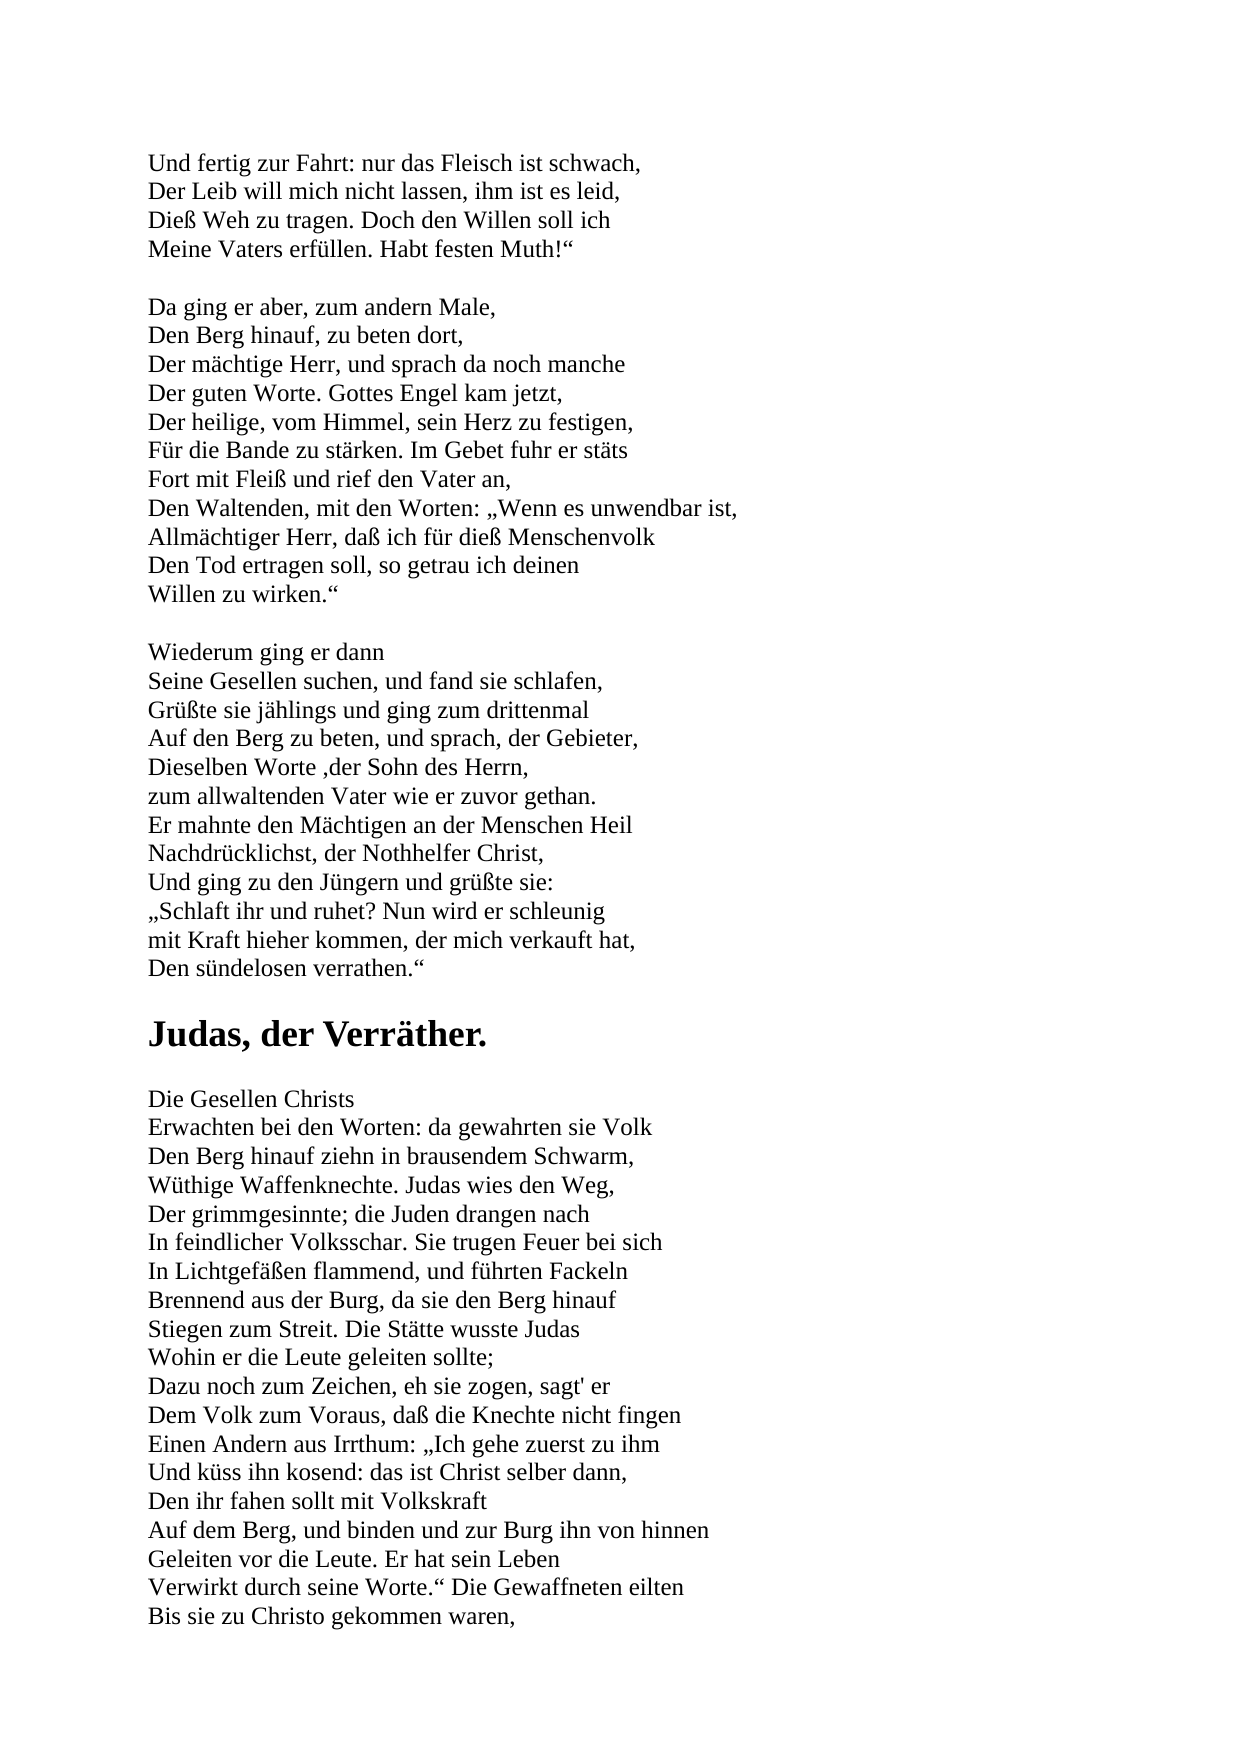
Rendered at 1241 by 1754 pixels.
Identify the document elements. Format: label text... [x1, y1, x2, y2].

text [148, 1084, 1093, 1630]
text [148, 148, 1093, 263]
text Wiederum ging er dann Seine Gesellen suchen, und fand sie schlafen, Grüßte sie jählings und ging zum drittenmal Auf den Berg zu beten, und sprach, der Gebieter, Dieselben Worte ,der Sohn des Herrn, zum allwaltenden Vater wie er zuvor gethan. Er mahnte den Mächtigen an der Menschen Heil Nachdrücklichst, der Nothhelfer Christ, Und ging zu den Jüngern und grüßte sie: „Schlaft ihr und ruhet? Nun wird er schleunig mit Kraft hieher kommen, der mich verkauft hat, Den sündelosen verrathen.“ [148, 637, 1093, 982]
subtitle Judas, der Verräther. [148, 1011, 1093, 1054]
text Da ging er aber, zum andern Male, Den Berg hinauf, zu beten dort, Der mächtige Herr, und sprach da noch manche Der guten Worte. Gottes Engel kam jetzt, Der heilige, vom Himmel, sein Herz zu festigen, Für die Bande zu stärken. Im Gebet fuhr er stäts Fort mit Fleiß und rief den Vater an, Den Waltenden, mit den Worten: „Wenn es unwendbar ist, Allmächtiger Herr, daß ich für dieß Menschenvolk Den Tod ertragen soll, so getrau ich deinen Willen zu wirken.“ [148, 292, 1093, 608]
